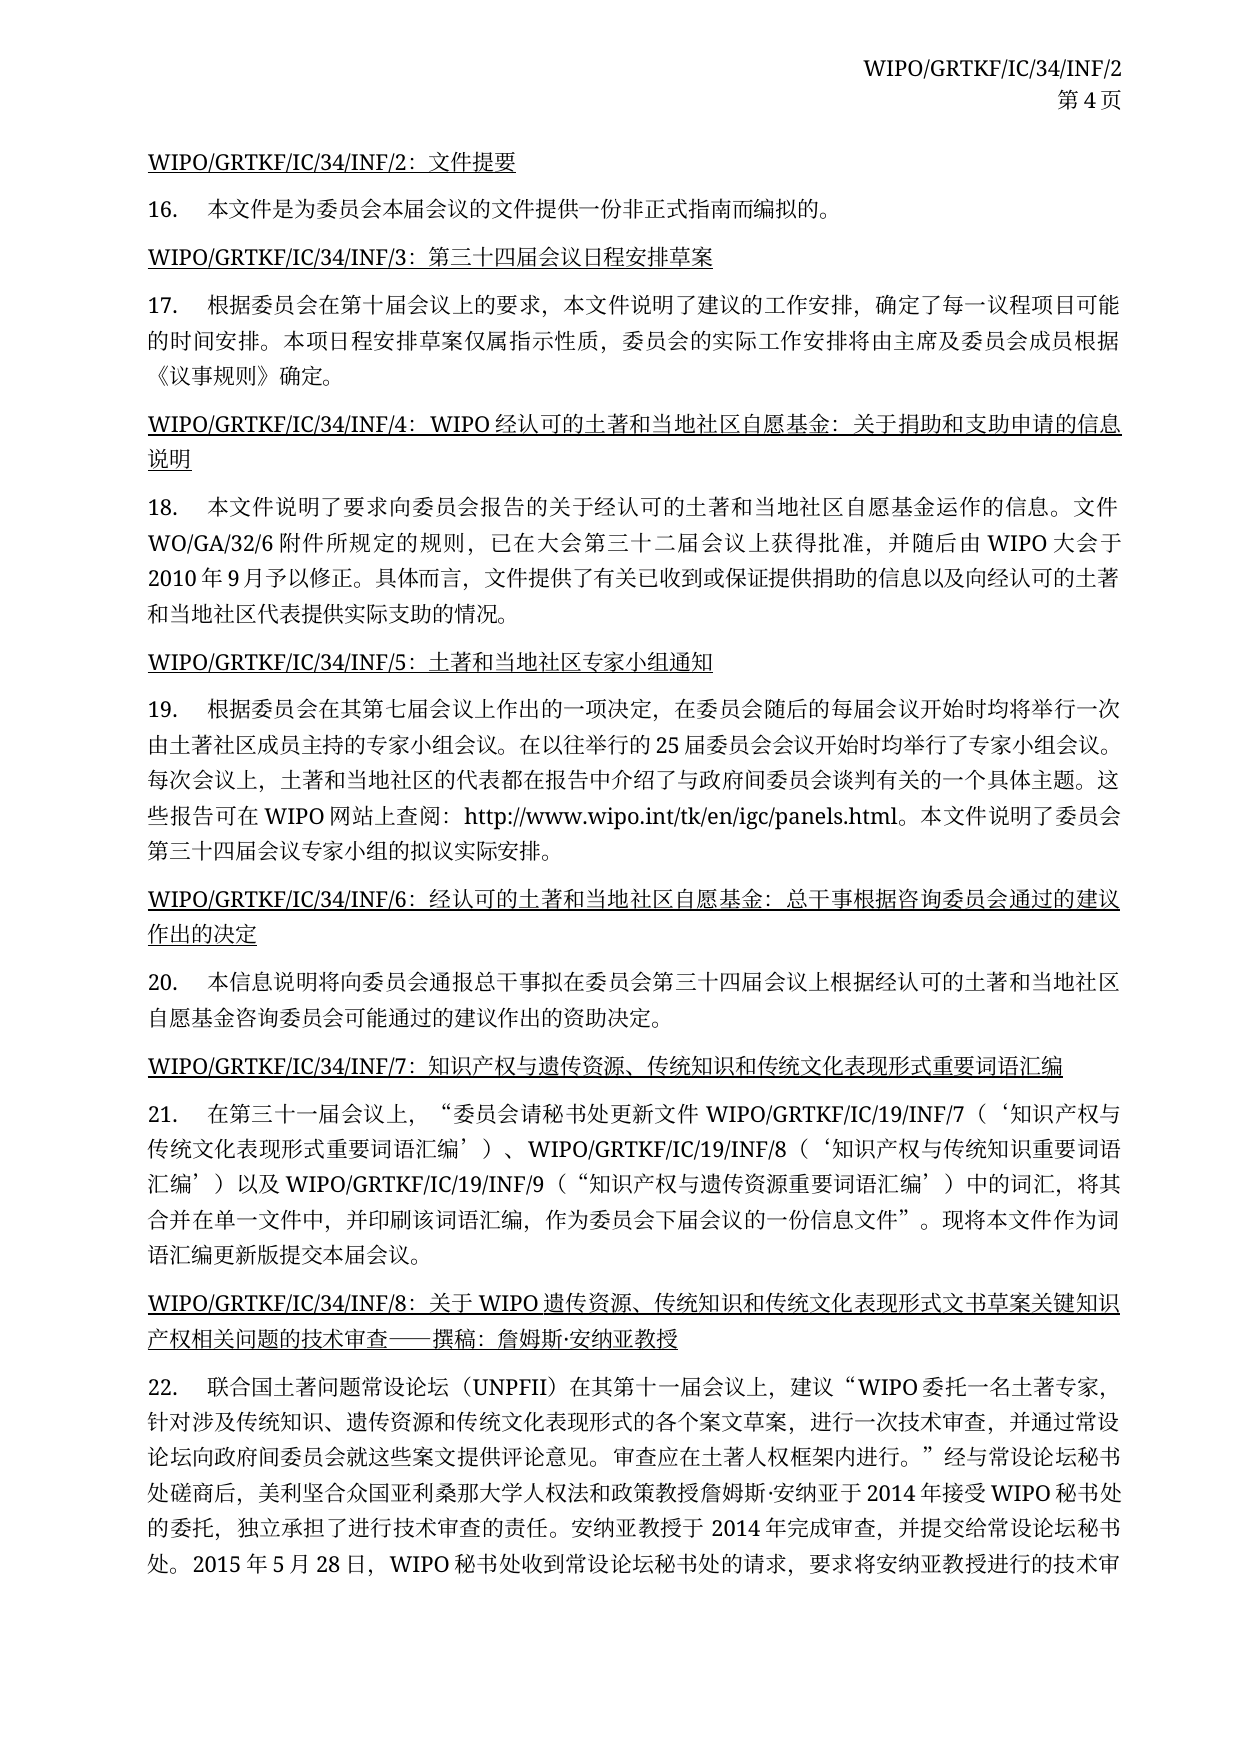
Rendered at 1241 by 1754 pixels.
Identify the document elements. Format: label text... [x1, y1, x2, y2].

text WIPO/GRTKF/IC/34/INF/6：经认可的土著和当地社区自愿基金：总干事根据咨询委员会通过的建议作出的决定 [148, 878, 1122, 949]
text 本文件说明了要求向委员会报告的关于经认可的土著和当地社区自愿基金运作的信息。文件WO/GA/32/6附件所规定的规则，已在大会第三十二届会议上获得批准，并随后由WIPO大会于2010年9月予以修正。具体而言，文件提供了有关已收到或保证提供捐助的信息以及向经认可的土著和当地社区代表提供实际支助的情况。 [148, 487, 1122, 628]
text 本信息说明将向委员会通报总干事拟在委员会第三十四届会议上根据经认可的土著和当地社区自愿基金咨询委员会可能通过的建议作出的资助决定。 [148, 962, 1122, 1032]
text 在第三十一届会议上，“委员会请秘书处更新文件WIPO/GRTKF/IC/19/INF/7（‘知识产权与传统文化表现形式重要词语汇编’）、WIPO/GRTKF/IC/19/INF/8（‘知识产权与传统知识重要词语汇编’）以及WIPO/GRTKF/IC/19/INF/9（“知识产权与遗传资源重要词语汇编’）中的词汇，将其合并在单一文件中，并印刷该词语汇编，作为委员会下届会议的一份信息文件”。现将本文件作为词语汇编更新版提交本届会议。 [148, 1093, 1122, 1270]
text WIPO/GRTKF/IC/34/INF/4：WIPO经认可的土著和当地社区自愿基金：关于捐助和支助申请的信息说明 [148, 436, 1122, 474]
text 根据委员会在第十届会议上的要求，本文件说明了建议的工作安排，确定了每一议程项目可能的时间安排。本项日程安排草案仅属指示性质，委员会的实际工作安排将由主席及委员会成员根据《议事规则》确定。 [148, 284, 1122, 391]
text WIPO/GRTKF/IC/34/INF/2：文件提要 [148, 141, 1122, 176]
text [148, 1366, 1122, 1578]
text WIPO/GRTKF/IC/34/INF/5：土著和当地社区专家小组通知 [148, 641, 1122, 676]
text WIPO/GRTKF/IC/34/INF/7：知识产权与遗传资源、传统知识和传统文化表现形式重要词语汇编 [148, 1045, 1122, 1080]
text WIPO/GRTKF/IC/34/INF/4：WIPO经认可的土著和当地社区自愿基金：关于捐助和支助申请的信息说明 [148, 403, 1122, 434]
text WIPO/GRTKF/IC/34/INF/8：关于WIPO遗传资源、传统知识和传统文化表现形式文书草案关键知识产权相关问题的技术审查——撰稿：詹姆斯·安纳亚教授 [148, 1282, 1122, 1353]
text 根据委员会在其第七届会议上作出的一项决定，在委员会随后的每届会议开始时均将举行一次由土著社区成员主持的专家小组会议。在以往举行的25届委员会会议开始时均举行了专家小组会议。每次会议上，土著和当地社区的代表都在报告中介绍了与政府间委员会谈判有关的一个具体主题。这些报告可在WIPO网站上查阅：http://www.wipo.int/tk/en/igc/panels.html。本文件说明了委员会第三十四届会议专家小组的拟议实际安排。 [148, 689, 1122, 866]
text WIPO/GRTKF/IC/34/INF/3：第三十四届会议日程安排草案 [148, 237, 1122, 272]
text 本文件是为委员会本届会议的文件提供一份非正式指南而编拟的。 [148, 189, 1122, 224]
